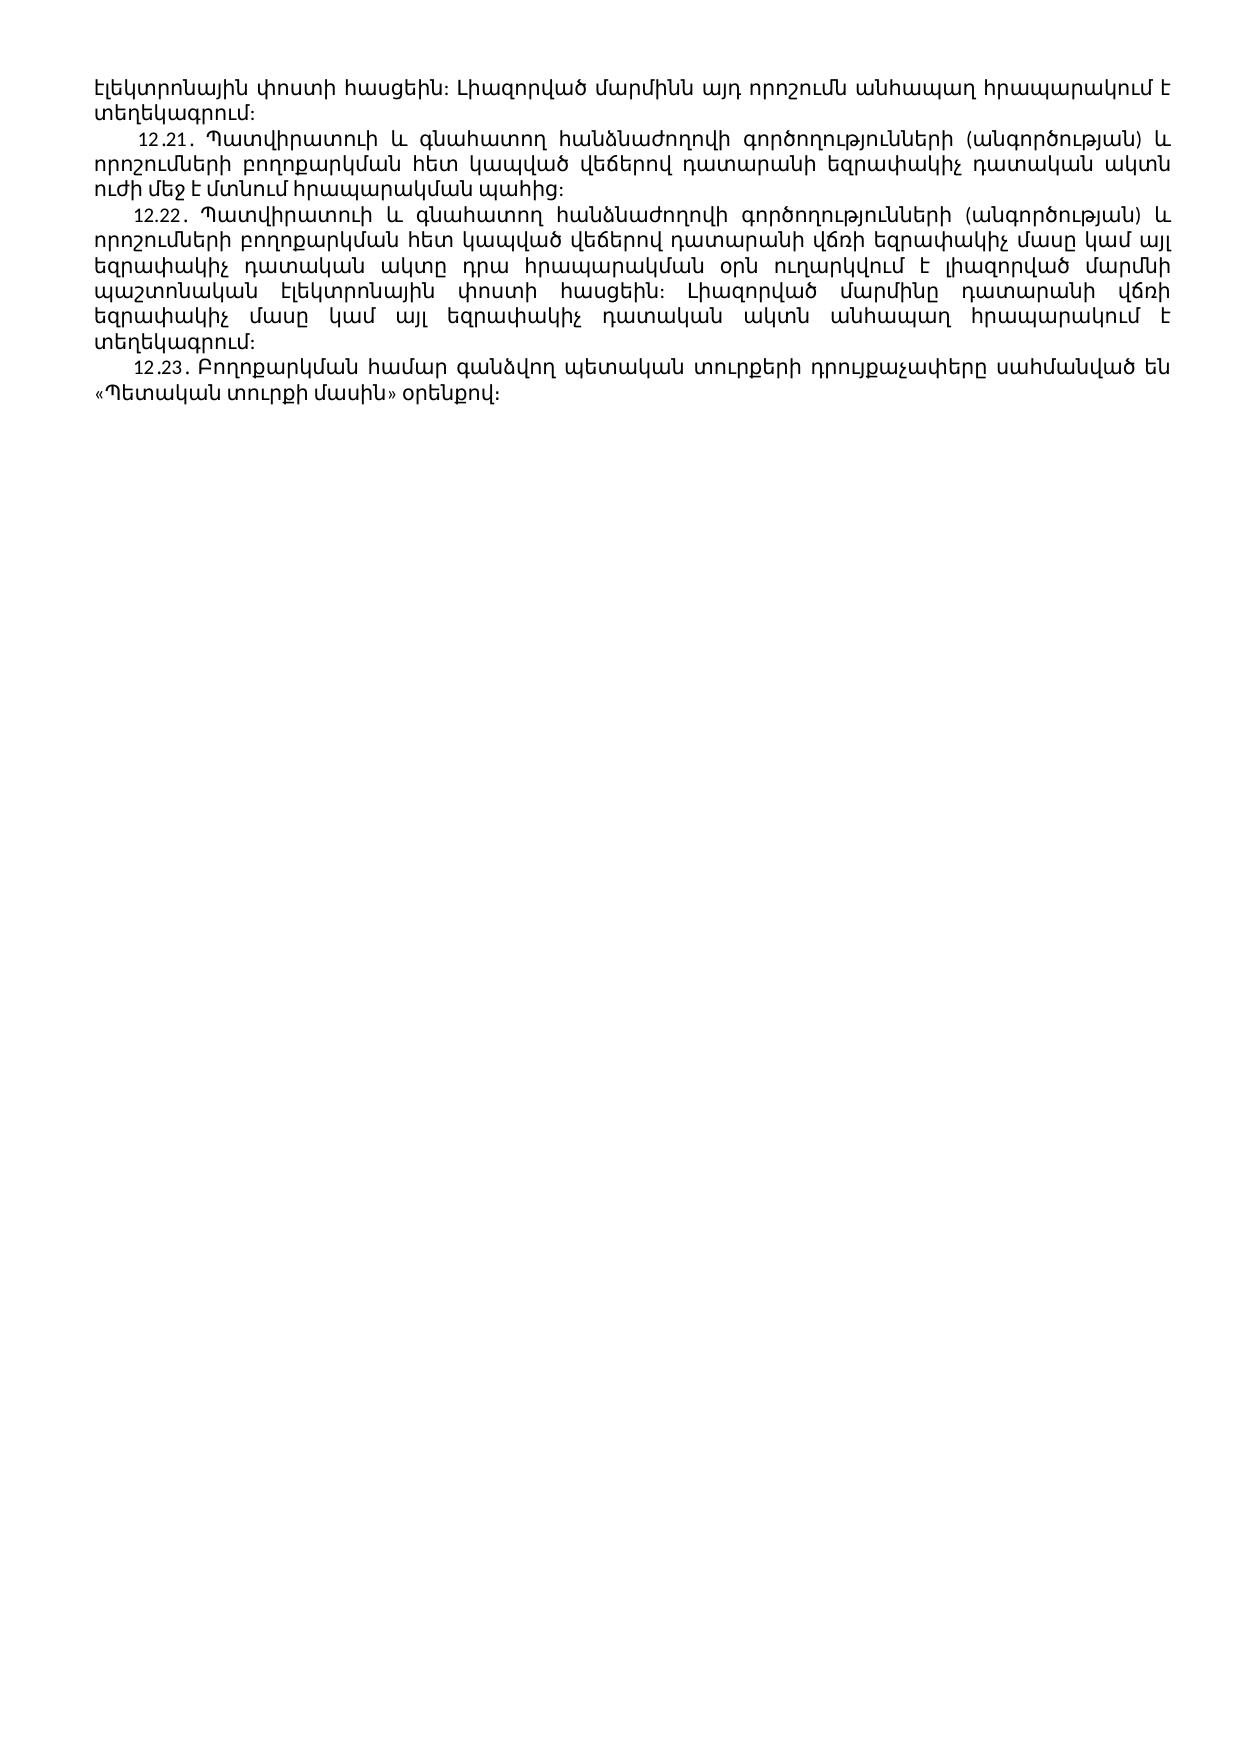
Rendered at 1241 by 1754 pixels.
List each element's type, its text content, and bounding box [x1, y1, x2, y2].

text 12․23․ Բողոքարկման համար գանձվող պետական տուրքերի դրույքաչափերը սահմանված են «Պետական տուրքի մասին» օրենքով։ [94, 354, 1171, 405]
text 12.22․ Պատվիրատուի և գնահատող հանձնաժողովի գործողությունների (անգործության) և որոշումների բողոքարկման հետ կապված վեճերով դատարանի վճռի եզրափակիչ մասը կամ այլ եզրափակիչ դատական ակտը դրա հրապարակման օրն ուղարկվում է լիազորված մարմնի պաշտոնական էլեկտրոնային փոստի հասցեին: Լիազորված մարմինը դատարանի վճռի եզրափակիչ մասը կամ այլ եզրափակիչ դատական ակտն անհապաղ հրապարակում է տեղեկագրում: [94, 202, 1171, 354]
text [94, 75, 1171, 126]
text 12․21․ Պատվիրատուի և գնահատող հանձնաժողովի գործողությունների (անգործության) և որոշումների բողոքարկման հետ կապված վեճերով դատարանի եզրափակիչ դատական ակտն ուժի մեջ է մտնում հրապարակման պահից: [94, 126, 1171, 202]
